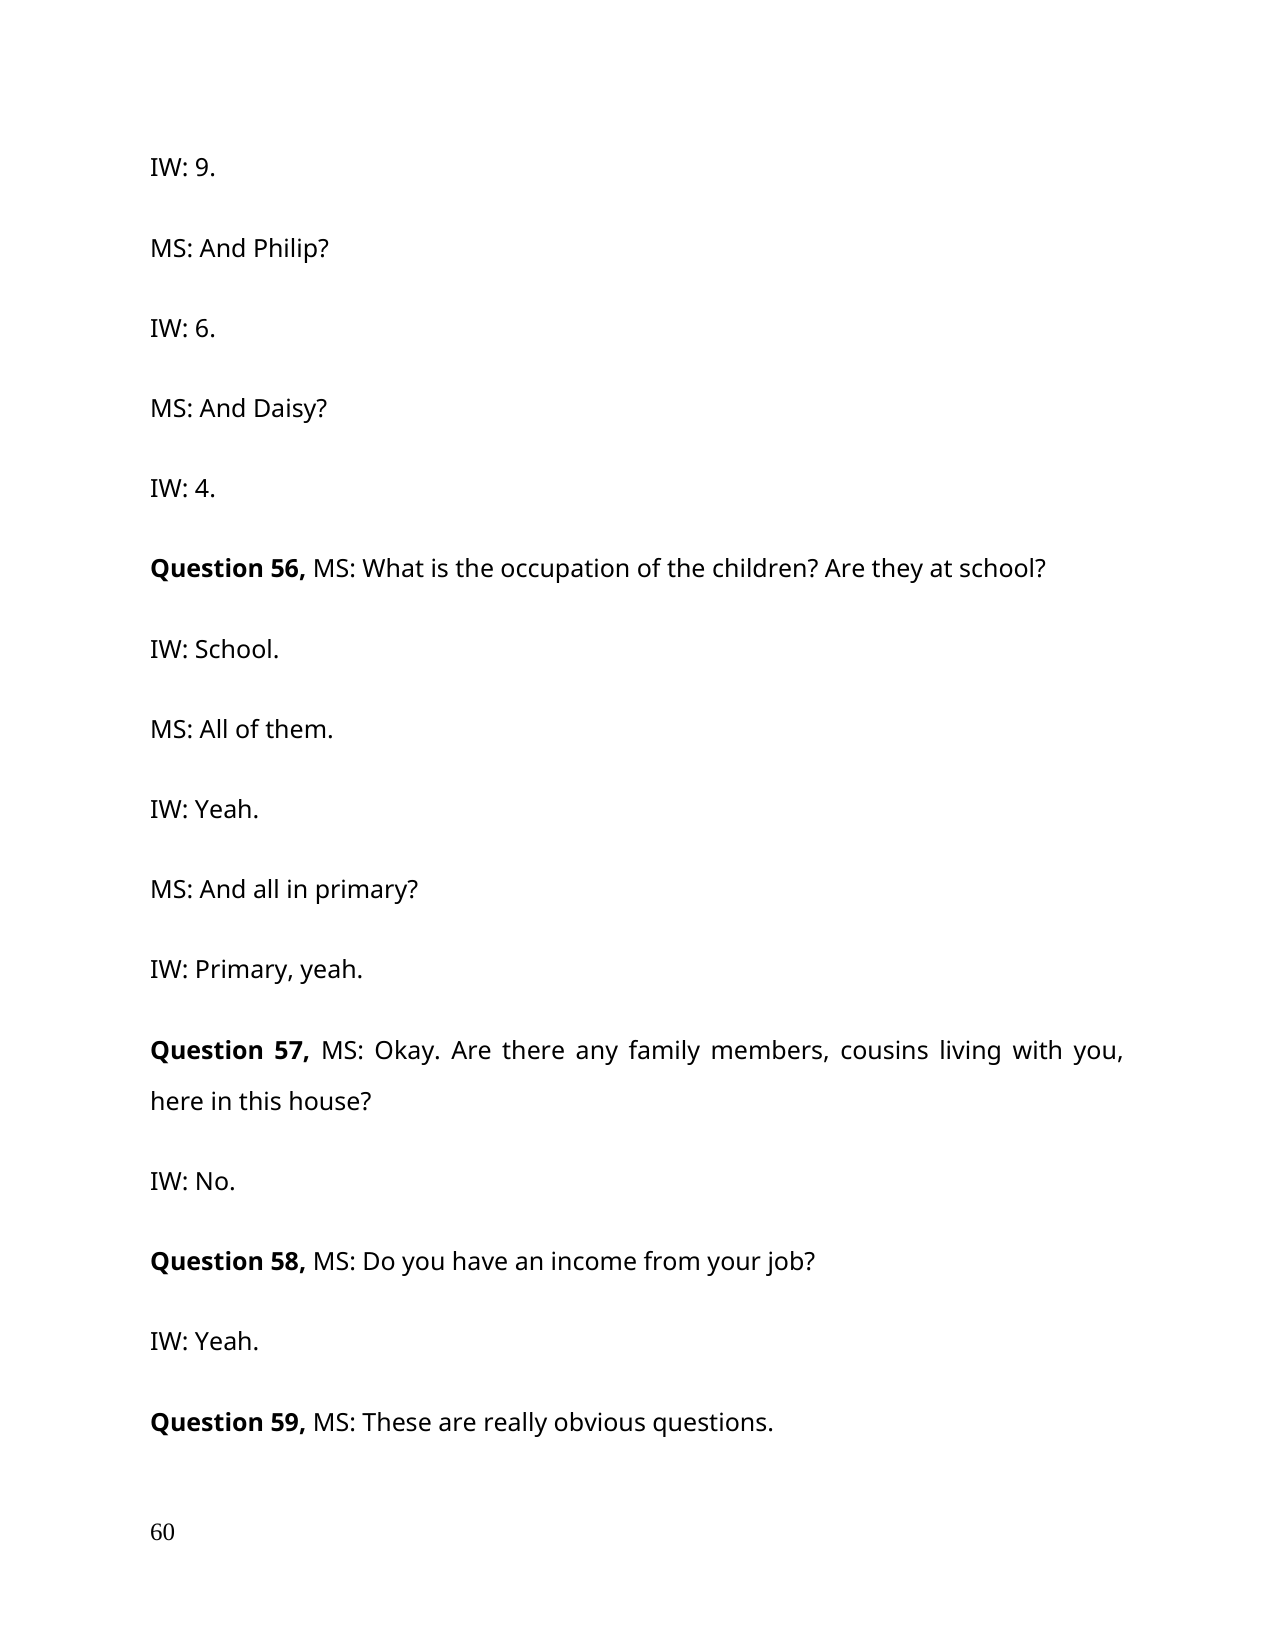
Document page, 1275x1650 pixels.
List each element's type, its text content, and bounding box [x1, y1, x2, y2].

text IW: No. [150, 1163, 1125, 1198]
text MS: And Daisy? [150, 391, 1125, 425]
text MS: And Philip? [150, 230, 1125, 264]
text Question 57, MS: Okay. Are there any family members, cousins living with you, here in this house? [150, 1032, 1125, 1117]
text IW: Primary, yeah. [150, 952, 1125, 986]
text MS: All of them. [150, 711, 1125, 746]
text IW: 4. [150, 471, 1125, 505]
text Question 56, MS: What is the occupation of the children? Are they at school? [150, 551, 1125, 585]
text Question 58, MS: Do you have an income from your job? [150, 1244, 1125, 1278]
text IW: Yeah. [150, 1324, 1125, 1358]
text MS: And all in primary? [150, 872, 1125, 906]
text Question 59, MS: These are really obvious questions. [150, 1404, 1125, 1438]
text IW: 6. [150, 310, 1125, 344]
text IW: Yeah. [150, 792, 1125, 826]
text IW: 9. [150, 150, 1125, 184]
text IW: School. [150, 631, 1125, 665]
